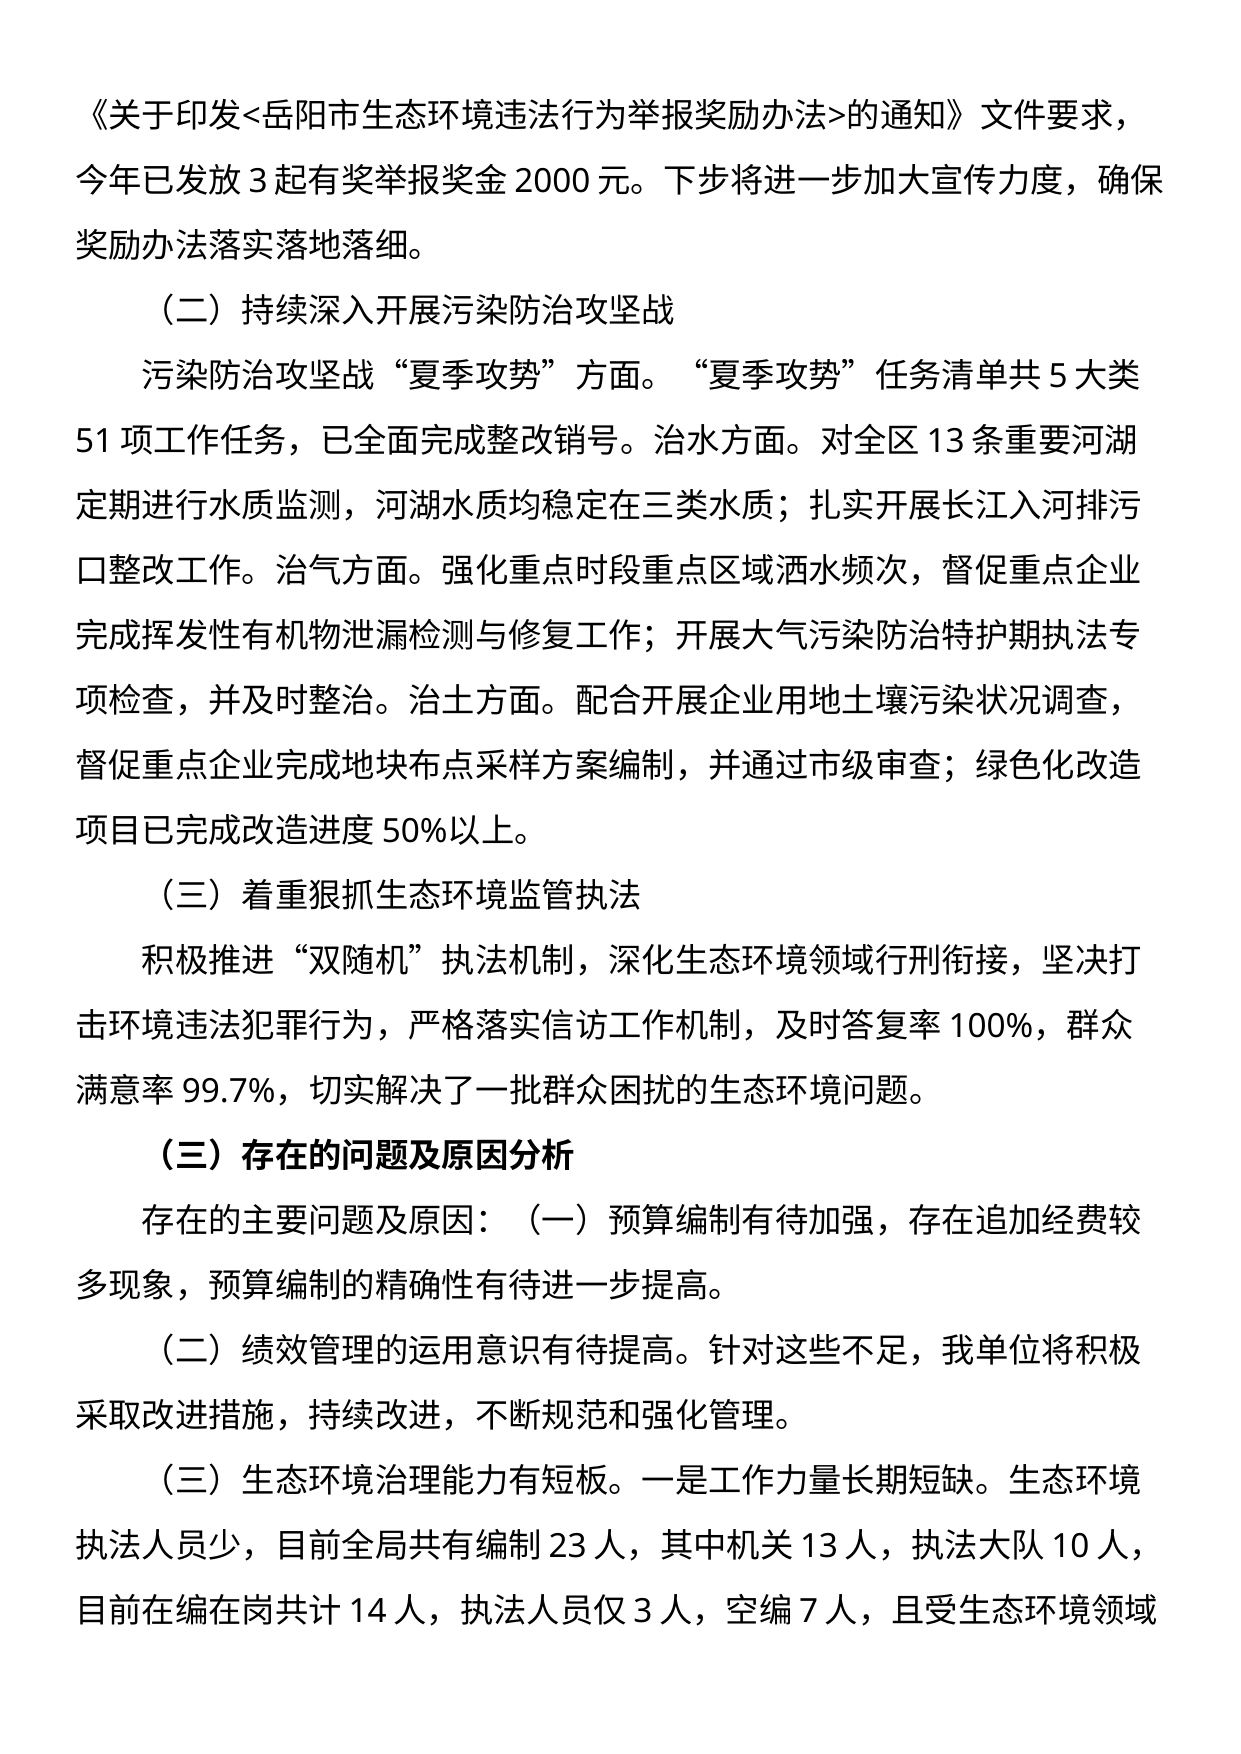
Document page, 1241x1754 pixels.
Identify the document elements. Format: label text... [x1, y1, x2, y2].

text （三）着重狠抓生态环境监管执法 [75, 861, 1165, 926]
text 存在的主要问题及原因：（一）预算编制有待加强，存在追加经费较多现象，预算编制的精确性有待进一步提高。 [75, 1186, 1165, 1316]
text 污染防治攻坚战“夏季攻势”方面。“夏季攻势”任务清单共5大类51项工作任务，已全面完成整改销号。治水方面。对全区13条重要河湖定期进行水质监测，河湖水质均稳定在三类水质；扎实开展长江入河排污口整改工作。治气方面。强化重点时段重点区域洒水频次，督促重点企业完成挥发性有机物泄漏检测与修复工作；开展大气污染防治特护期执法专项检查，并及时整治。治土方面。配合开展企业用地土壤污染状况调查，督促重点企业完成地块布点采样方案编制，并通过市级审查；绿色化改造项目已完成改造进度50%以上。 [75, 341, 1165, 861]
text 积极推进“双随机”执法机制，深化生态环境领域行刑衔接，坚决打击环境违法犯罪行为，严格落实信访工作机制，及时答复率100%，群众满意率99.7%，切实解决了一批群众困扰的生态环境问题。 [75, 926, 1165, 1121]
text （二）持续深入开展污染防治攻坚战 [75, 276, 1165, 341]
text （三）存在的问题及原因分析 [75, 1121, 1165, 1186]
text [75, 81, 1165, 276]
text （二）绩效管理的运用意识有待提高。针对这些不足，我单位将积极采取改进措施，持续改进，不断规范和强化管理。 [75, 1316, 1165, 1446]
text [75, 1446, 1165, 1641]
